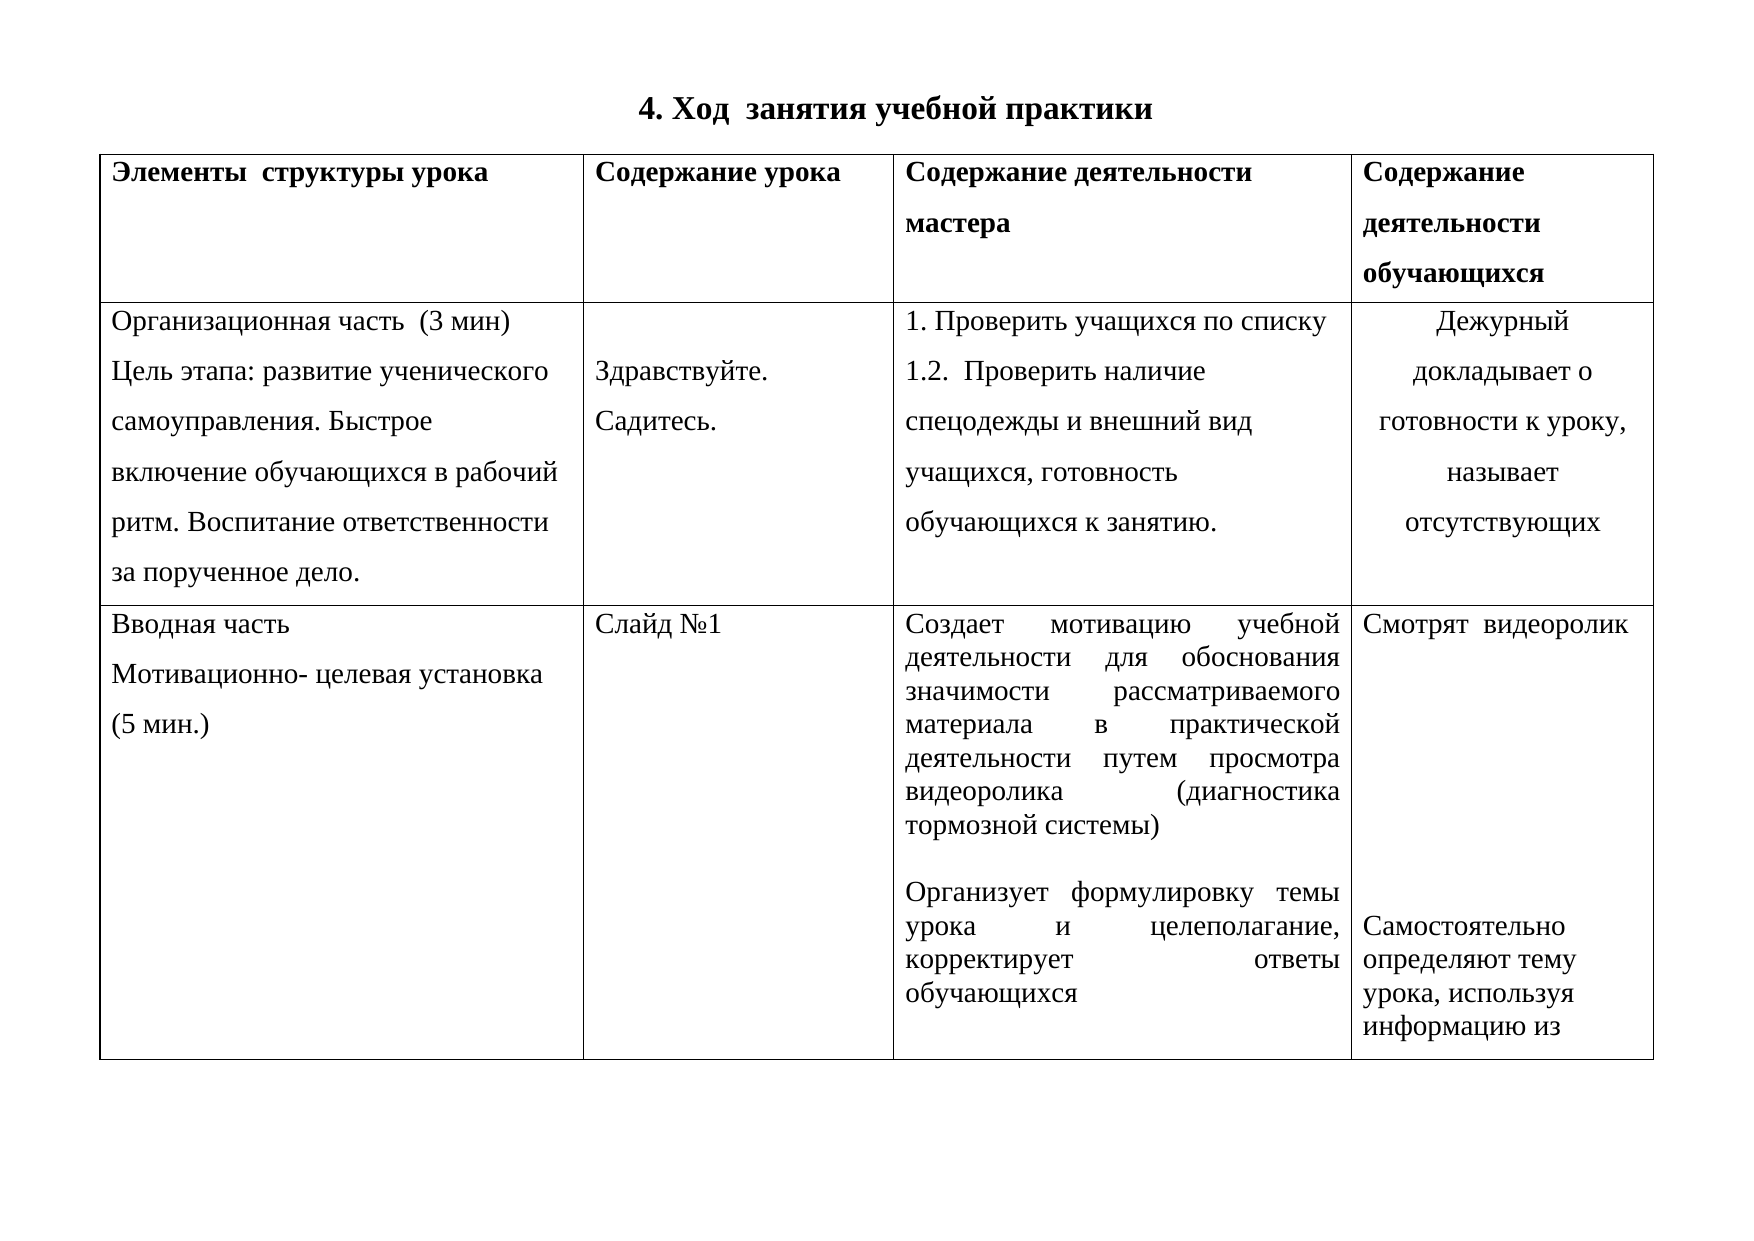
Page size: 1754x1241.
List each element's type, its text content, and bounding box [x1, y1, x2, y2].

table_cell Дежурный докладывает о готовности к уроку, называет отсутствующих [1352, 303, 1653, 605]
table_cell Слайд №1 Слайд №2 [584, 606, 893, 1058]
table_header Содержание деятельности обучающихся [1352, 155, 1653, 302]
text 4. Ход занятия учебной практики [156, 89, 1636, 127]
table_cell 1. Проверить учащихся по списку 1.2. Проверить наличие спецодежды и внешний вид учащихся, готовность обучающихся к занятию. [894, 303, 1351, 605]
table_header Содержание урока [584, 155, 893, 302]
table_cell Организационная часть (3 мин) Цель этапа: развитие ученического самоуправления. Быстрое включение обучающихся в рабочий ритм. Воспитание ответственности за порученное дело. [101, 303, 583, 605]
table_header Содержание деятельности мастера [894, 155, 1351, 302]
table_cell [1352, 606, 1653, 1058]
table_cell Здравствуйте. Садитесь. [584, 303, 893, 605]
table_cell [894, 606, 1351, 1058]
table_header Элементы структуры урока [101, 155, 583, 302]
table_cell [101, 606, 583, 1058]
